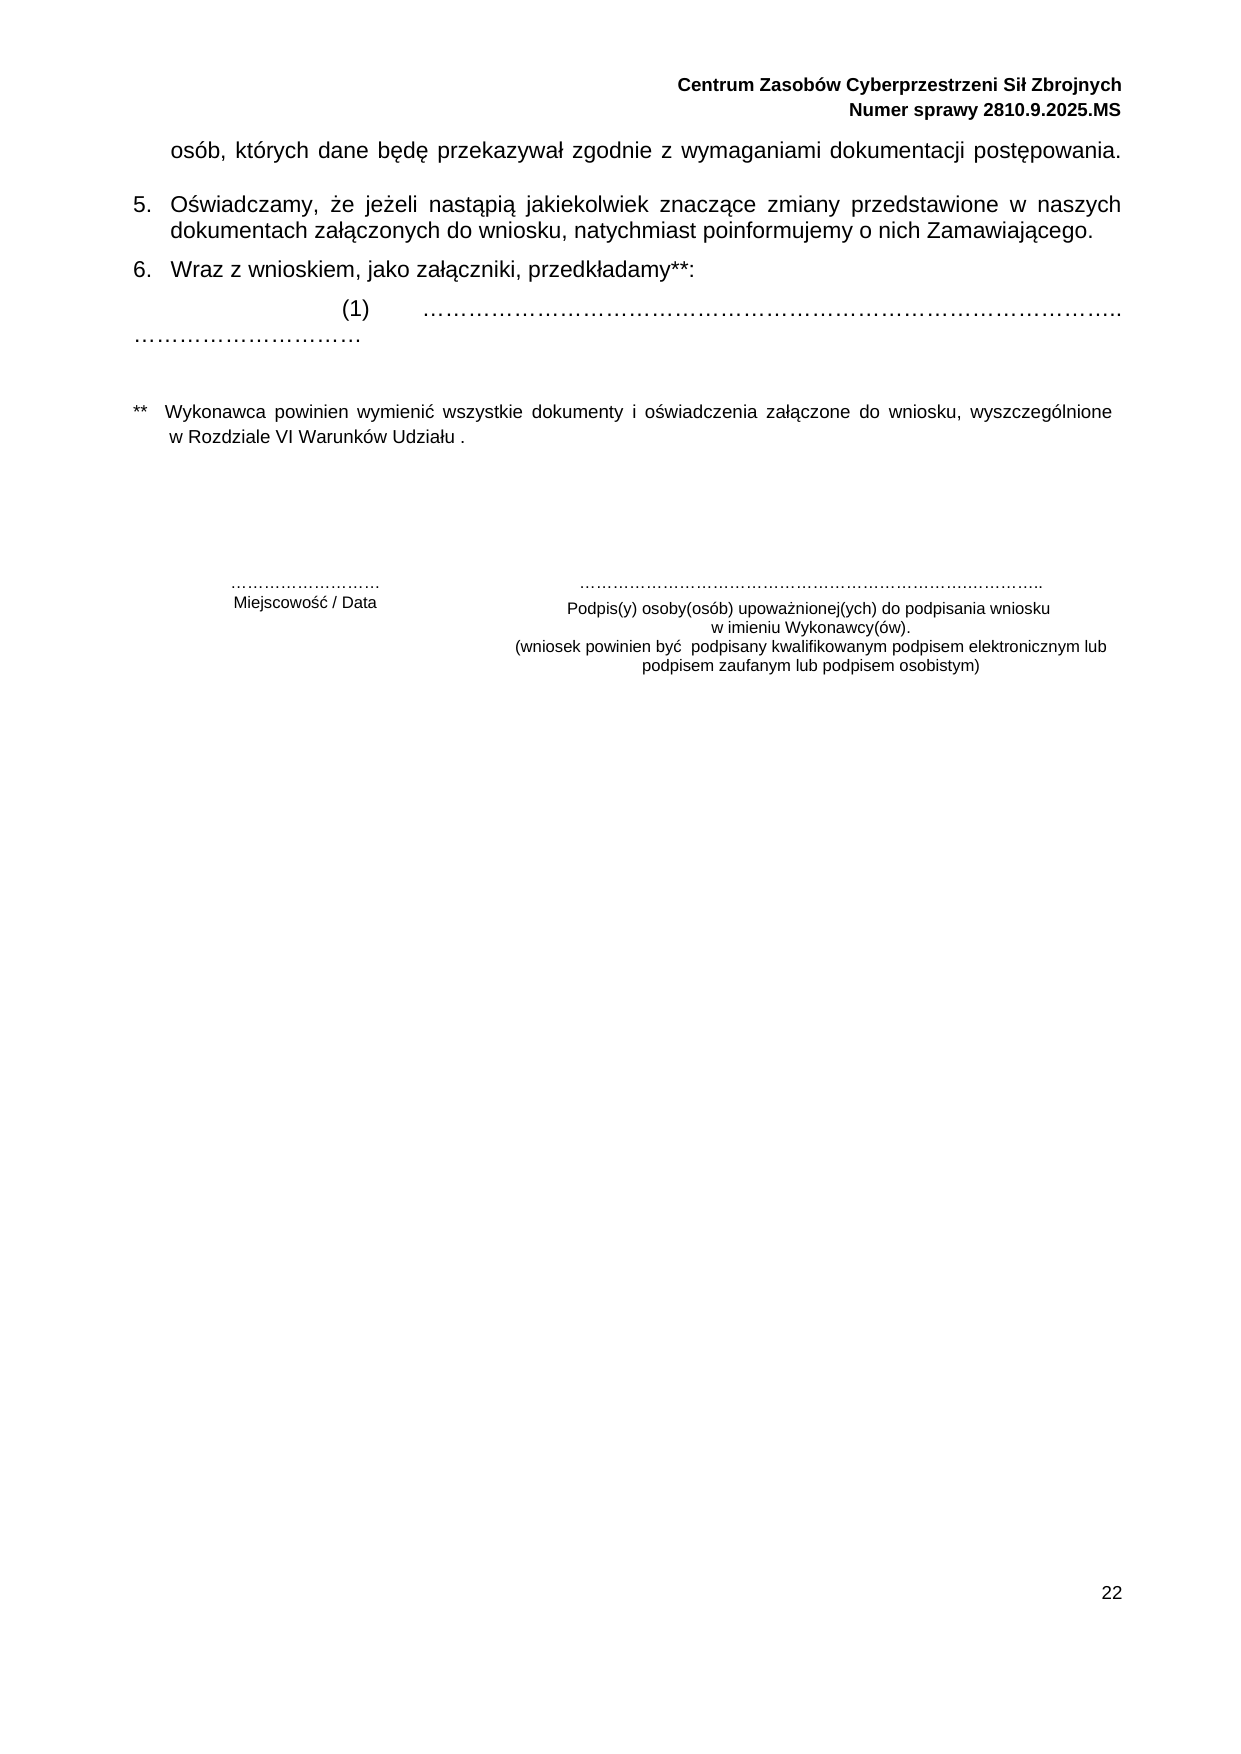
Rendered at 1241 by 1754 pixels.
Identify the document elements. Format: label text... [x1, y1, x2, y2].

table_cell Miejscowość / Data [122, 593, 488, 682]
list Oświadczamy, że jeżeli nastąpią jakiekolwiek znaczące zmiany przedstawione w naszych dokumentach załączonych do wniosku, natychmiast poinformujemy o nich Zamawiającego. [133, 191, 1122, 244]
table_cell Podpis(y) osoby(osób) upoważnionej(ych) do podpisania wniosku w imieniu Wykonawcy(ów). (wniosek powinien być podpisany kwalifikowanym podpisem elektronicznym lub podpisem zaufanym lub podpisem osobistym) [489, 593, 1133, 682]
table_header ……………………… [122, 573, 488, 592]
text ** Wykonawca powinien wymienić wszystkie dokumenty i oświadczenia załączone do wniosku, wyszczególnione w Rozdziale VI Warunków Udziału . [133, 401, 1122, 447]
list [133, 137, 1122, 191]
table_header …………………………………………………………….………….. [489, 573, 1133, 592]
list Wraz z wnioskiem, jako załączniki, przedkładamy**: [133, 256, 1122, 282]
text (1) ………………………………………………………………………………..………………………… [133, 295, 1122, 348]
